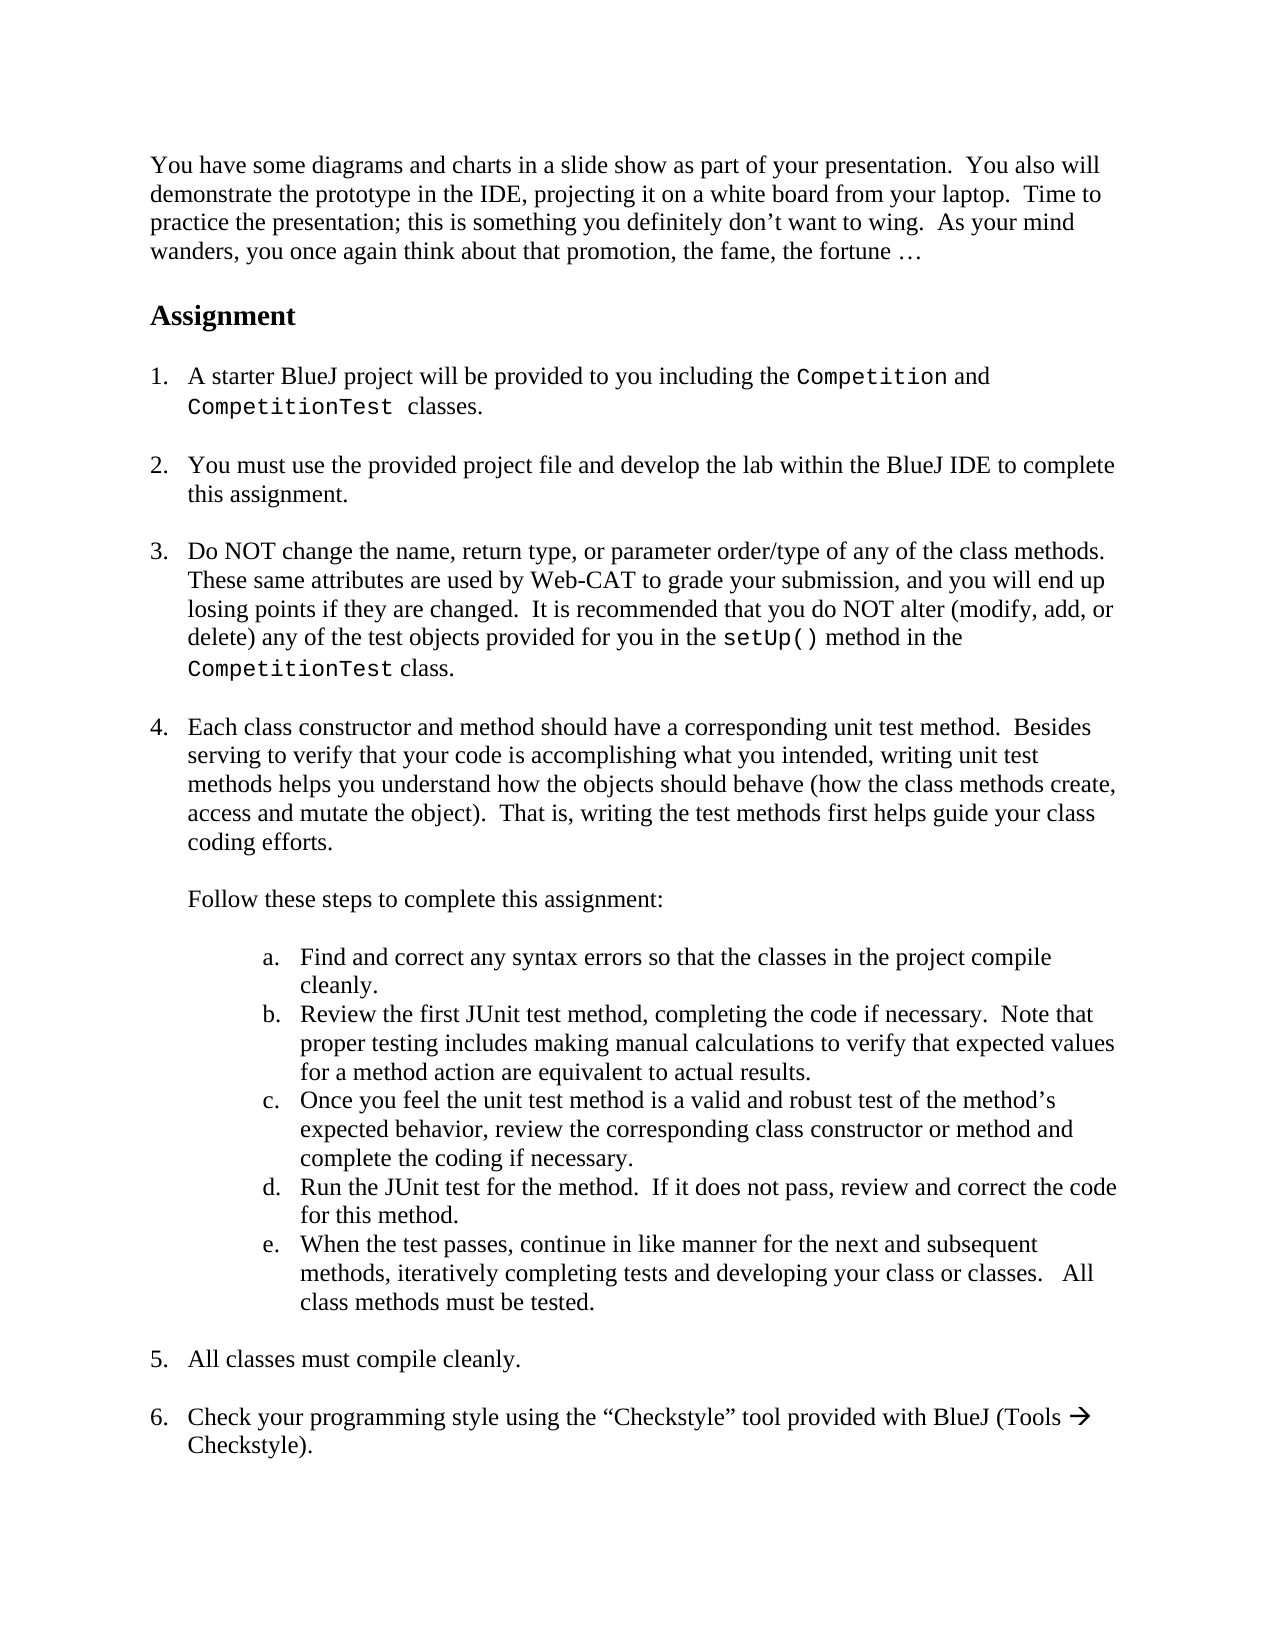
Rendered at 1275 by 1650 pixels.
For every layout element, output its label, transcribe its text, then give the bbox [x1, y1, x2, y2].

list Find and correct any syntax errors so that the classes in the project compile cleanly. [262, 942, 1125, 999]
list When the test passes, continue in like manner for the next and subsequent methods, iteratively completing tests and developing your class or classes. All class methods must be tested. [262, 1229, 1125, 1315]
text You have some diagrams and charts in a slide show as part of your presentation. You also will demonstrate the prototype in the IDE, projecting it on a white board from your laptop. Time to practice the presentation; this is something you definitely don’t want to wing. As your mind wanders, you once again think about that promotion, the fame, the fortune … [150, 150, 1125, 265]
list Review the first JUnit test method, completing the code if necessary. Note that proper testing includes making manual calculations to verify that expected values for a method action are equivalent to actual results. [262, 999, 1125, 1085]
list Run the JUnit test for the method. If it does not pass, review and correct the code for this method. [262, 1172, 1125, 1229]
list Once you feel the unit test method is a valid and robust test of the method’s expected behavior, review the corresponding class constructor or method and complete the coding if necessary. [262, 1085, 1125, 1172]
text Follow these steps to complete this assignment: [187, 884, 1125, 913]
list Check your programming style using the “Checkstyle” tool provided with BlueJ (Tools Checkstyle). [150, 1402, 1125, 1459]
list All classes must compile cleanly. [150, 1344, 1125, 1373]
list You must use the provided project file and develop the lab within the BlueJ IDE to complete this assignment. [150, 450, 1125, 507]
list Each class constructor and method should have a corresponding unit test method. Besides serving to verify that your code is accomplishing what you intended, writing unit test methods helps you understand how the objects should behave (how the class methods create, access and mutate the object). That is, writing the test methods first helps guide your class coding efforts. [150, 712, 1125, 855]
list A starter BlueJ project will be provided to you including the Competition and CompetitionTest classes. [150, 361, 1125, 421]
subtitle Assignment [150, 298, 1125, 332]
list Do NOT change the name, return type, or parameter order/type of any of the class methods. These same attributes are used by Web-CAT to grade your submission, and you will end up losing points if they are changed. It is recommended that you do NOT alter (modify, add, or delete) any of the test objects provided for you in the setUp() method in the CompetitionTest class. [150, 536, 1125, 683]
